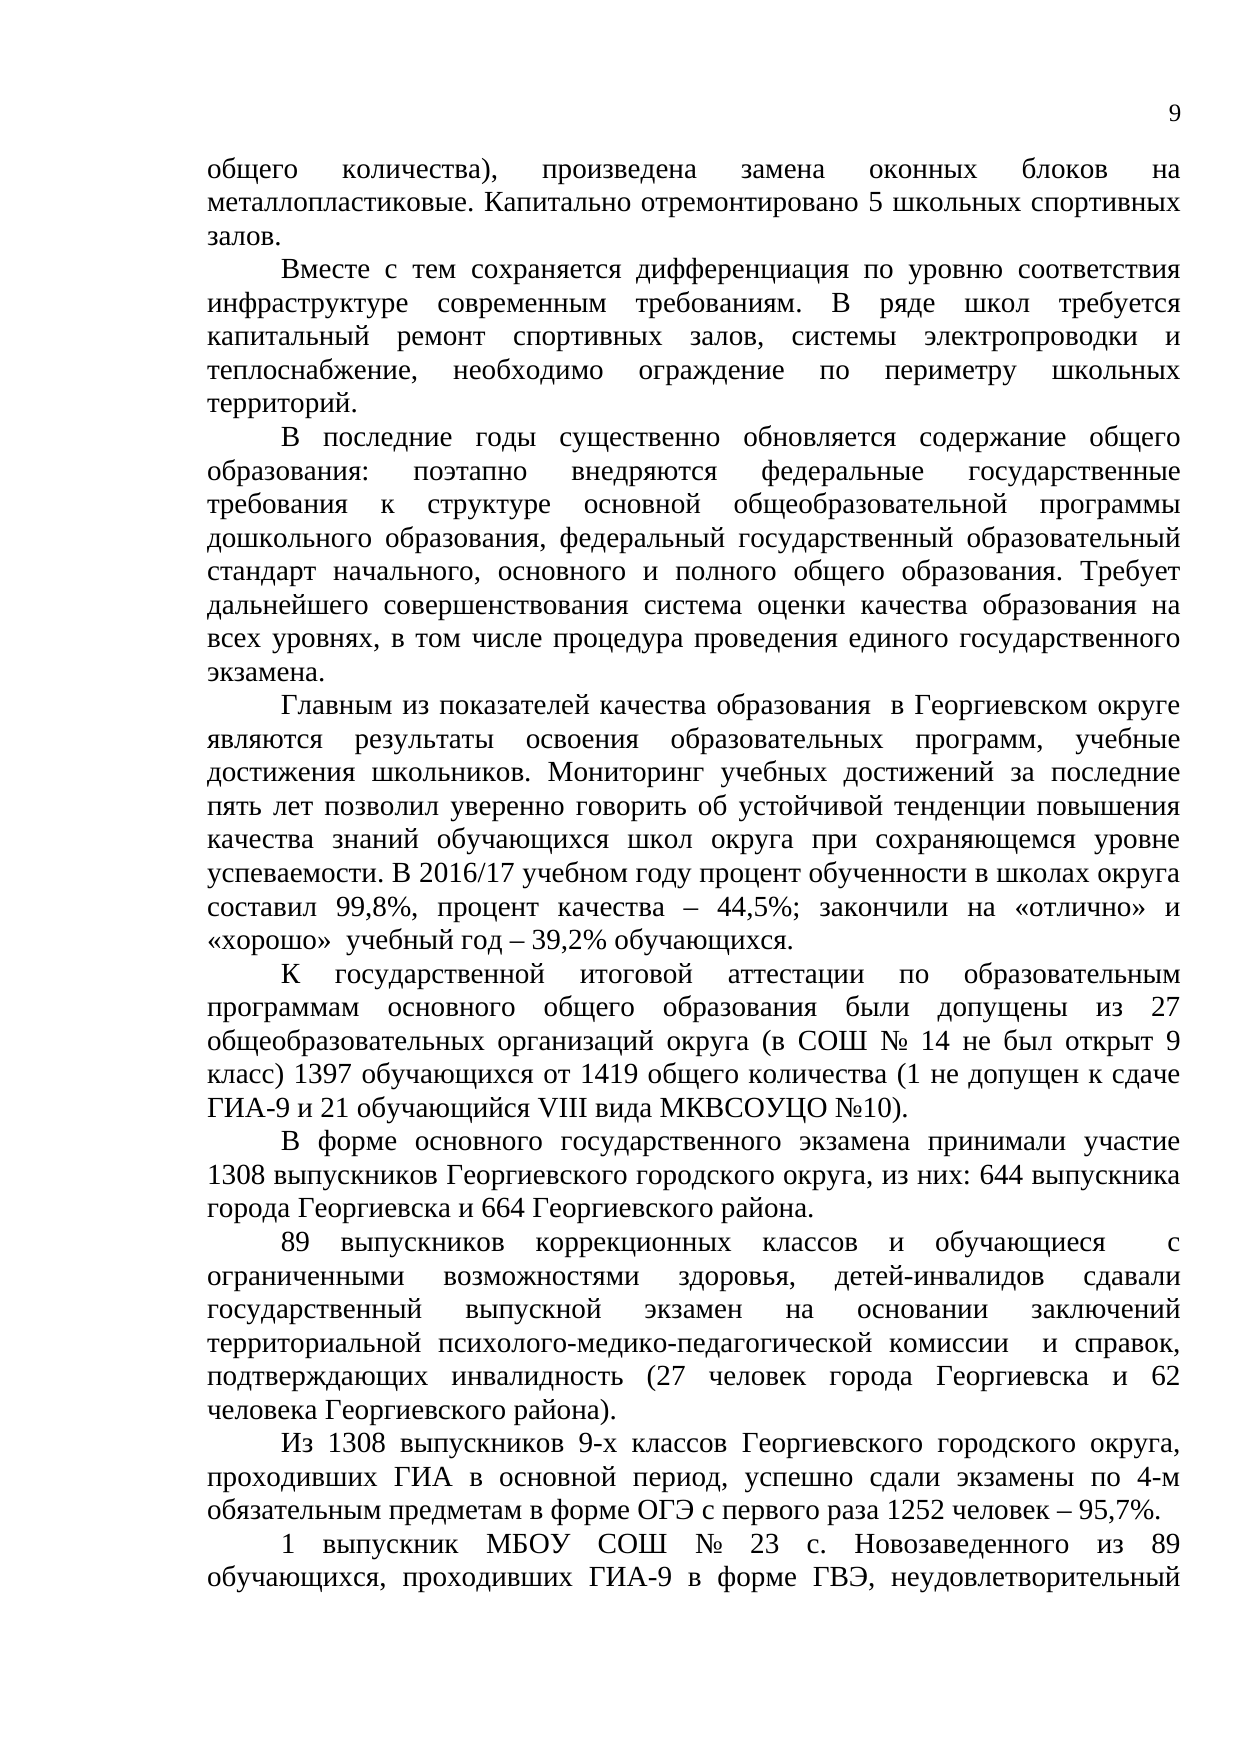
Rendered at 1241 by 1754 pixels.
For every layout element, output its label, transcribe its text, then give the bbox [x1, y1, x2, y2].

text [207, 151, 1181, 251]
text В последние годы существенно обновляется содержание общего образования: поэтапно внедряются федеральные государственные требования к структуре основной общеобразовательной программы дошкольного образования, федеральный государственный образовательный стандарт начального, основного и полного общего образования. Требует дальнейшего совершенствования система оценки качества образования на всех уровнях, в том числе процедура проведения единого государственного экзамена. [207, 419, 1181, 687]
text 89 выпускников коррекционных классов и обучающиеся с ограниченными возможностями здоровья, детей-инвалидов сдавали государственный выпускной экзамен на основании заключений территориальной психолого-медико-педагогической комиссии и справок, подтверждающих инвалидность (27 человек города Георгиевска и 62 человека Георгиевского района). [207, 1224, 1181, 1425]
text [207, 1526, 1181, 1593]
text Из 1308 выпускников 9-х классов Георгиевского городского округа, проходивших ГИА в основной период, успешно сдали экзамены по 4-м обязательным предметам в форме ОГЭ с первого раза 1252 человек – 95,7%. [207, 1425, 1181, 1526]
text К государственной итоговой аттестации по образовательным программам основного общего образования были допущены из 27 общеобразовательных организаций округа (в СОШ № 14 не был открыт 9 класс) 1397 обучающихся от 1419 общего количества (1 не допущен к сдаче ГИА-9 и 21 обучающийся VIII вида МКВСОУЦО №10). [207, 956, 1181, 1123]
text Вместе с тем сохраняется дифференциация по уровню соответствия инфраструктуре современным требованиям. В ряде школ требуется капитальный ремонт спортивных залов, системы электропроводки и теплоснабжение, необходимо ограждение по периметру школьных территорий. [207, 251, 1181, 419]
text Главным из показателей качества образования в Георгиевском округе являются результаты освоения образовательных программ, учебные достижения школьников. Мониторинг учебных достижений за последние пять лет позволил уверенно говорить об устойчивой тенденции повышения качества знаний обучающихся школ округа при сохраняющемся уровне успеваемости. В 2016/17 учебном году процент обученности в школах округа составил 99,8%, процент качества – 44,5%; закончили на «отлично» и «хорошо» учебный год – 39,2% обучающихся. [207, 687, 1181, 956]
text В форме основного государственного экзамена принимали участие 1308 выпускников Георгиевского городского округа, из них: 644 выпускника города Георгиевска и 664 Георгиевского района. [207, 1123, 1181, 1224]
